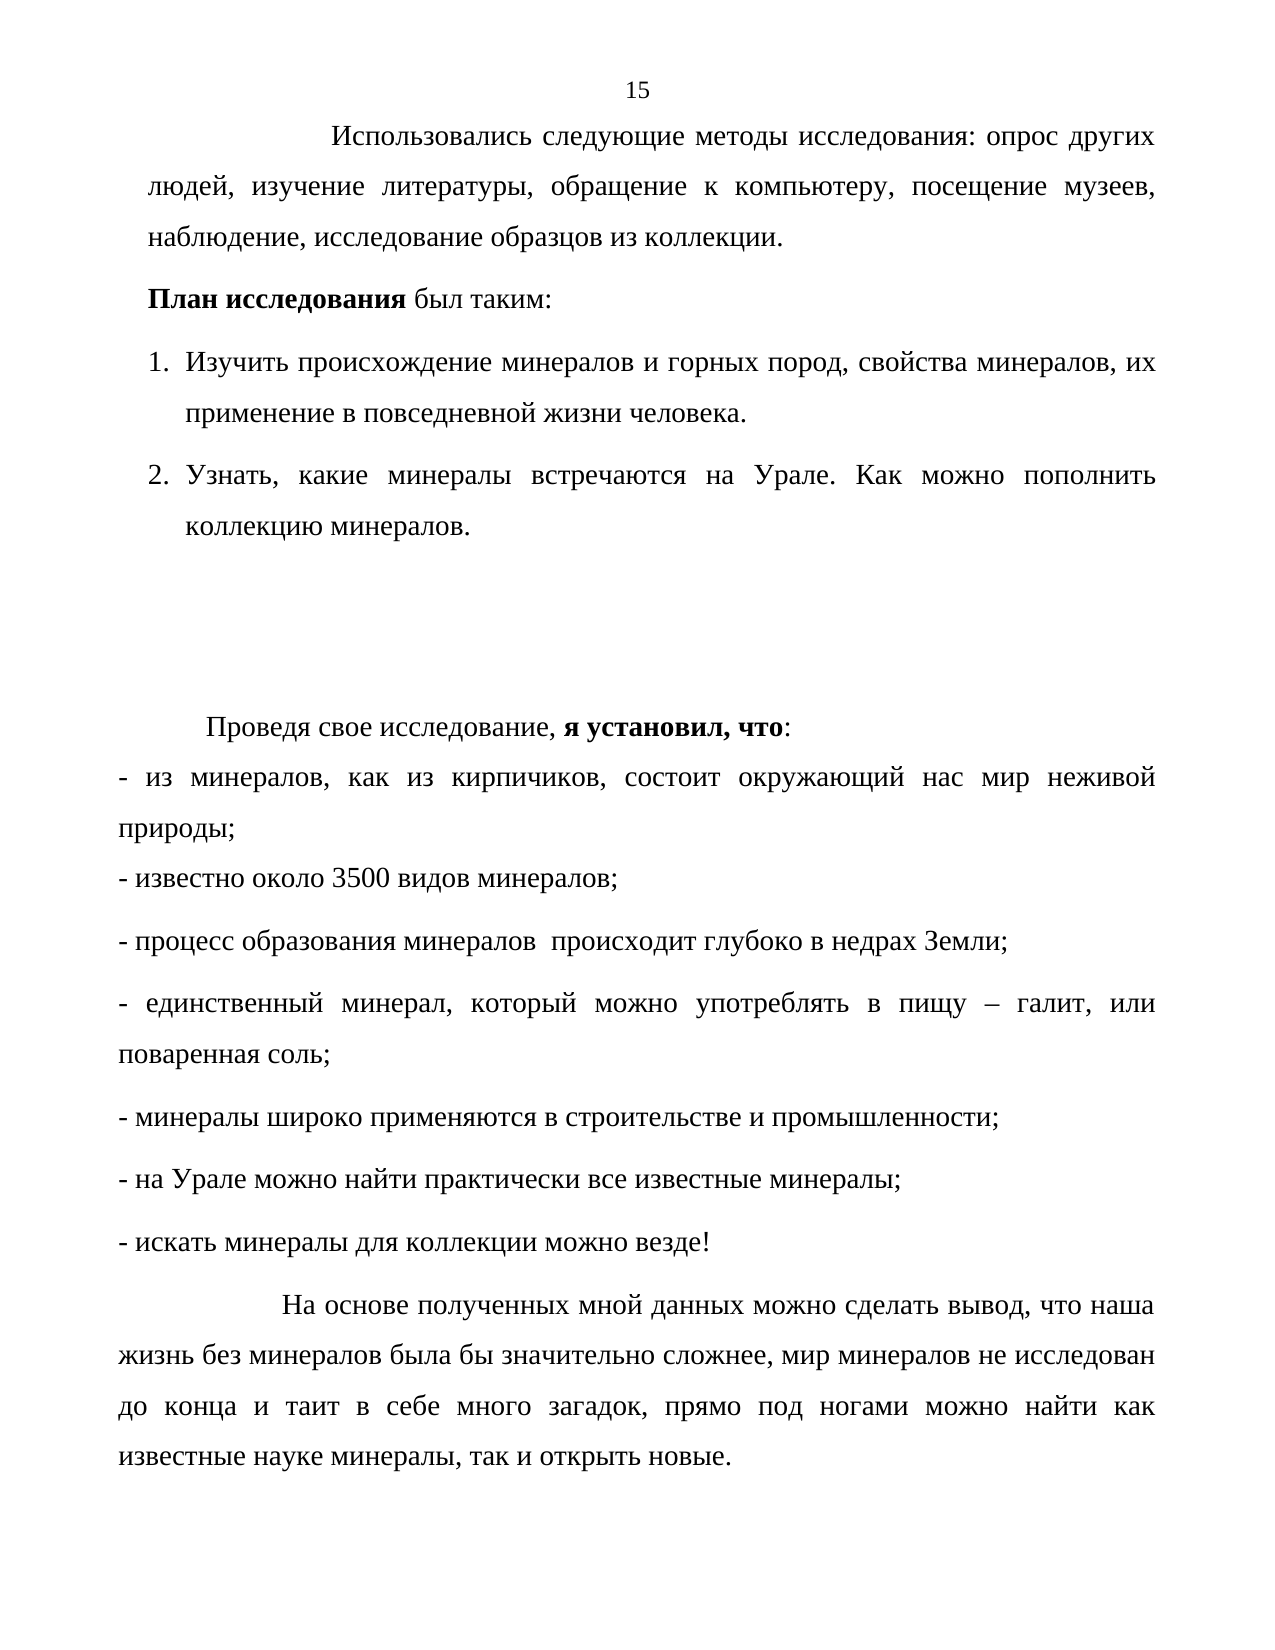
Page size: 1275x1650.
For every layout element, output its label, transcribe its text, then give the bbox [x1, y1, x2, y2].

list Изучить происхождение минералов и горных пород, свойства минералов, их применение в повседневной жизни человека. [148, 344, 1157, 428]
text - единственный минерал, который можно употреблять в пищу – галит, или поваренная соль; [118, 986, 1157, 1069]
text - из минералов, как из кирпичиков, состоит окружающий нас мир неживой природы; [118, 759, 1157, 843]
text - минералы широко применяются в строительстве и промышленности; [118, 1099, 1157, 1132]
text На основе полученных мной данных можно сделать вывод, что наша жизнь без минералов была бы значительно сложнее, мир минералов не исследован до конца и таит в себе много загадок, прямо под ногами можно найти как известные науке минералы, так и открыть новые. [118, 1287, 1157, 1472]
text - на Урале можно найти практически все известные минералы; [118, 1162, 1157, 1195]
text Использовались следующие методы исследования: опрос других людей, изучение литературы, обращение к компьютеру, посещение музеев, наблюдение, исследование образцов из коллекции. [148, 118, 1157, 252]
list Узнать, какие минералы встречаются на Урале. Как можно пополнить коллекцию минералов. [148, 457, 1157, 541]
text - процесс образования минералов происходит глубоко в недрах Земли; [118, 923, 1157, 956]
text План исследования был таким: [148, 282, 1157, 315]
text - искать минералы для коллекции можно везде! [118, 1224, 1157, 1258]
text Проведя свое исследование, я установил, что: [118, 709, 1157, 743]
text - известно около 3500 видов минералов; [118, 860, 1157, 893]
